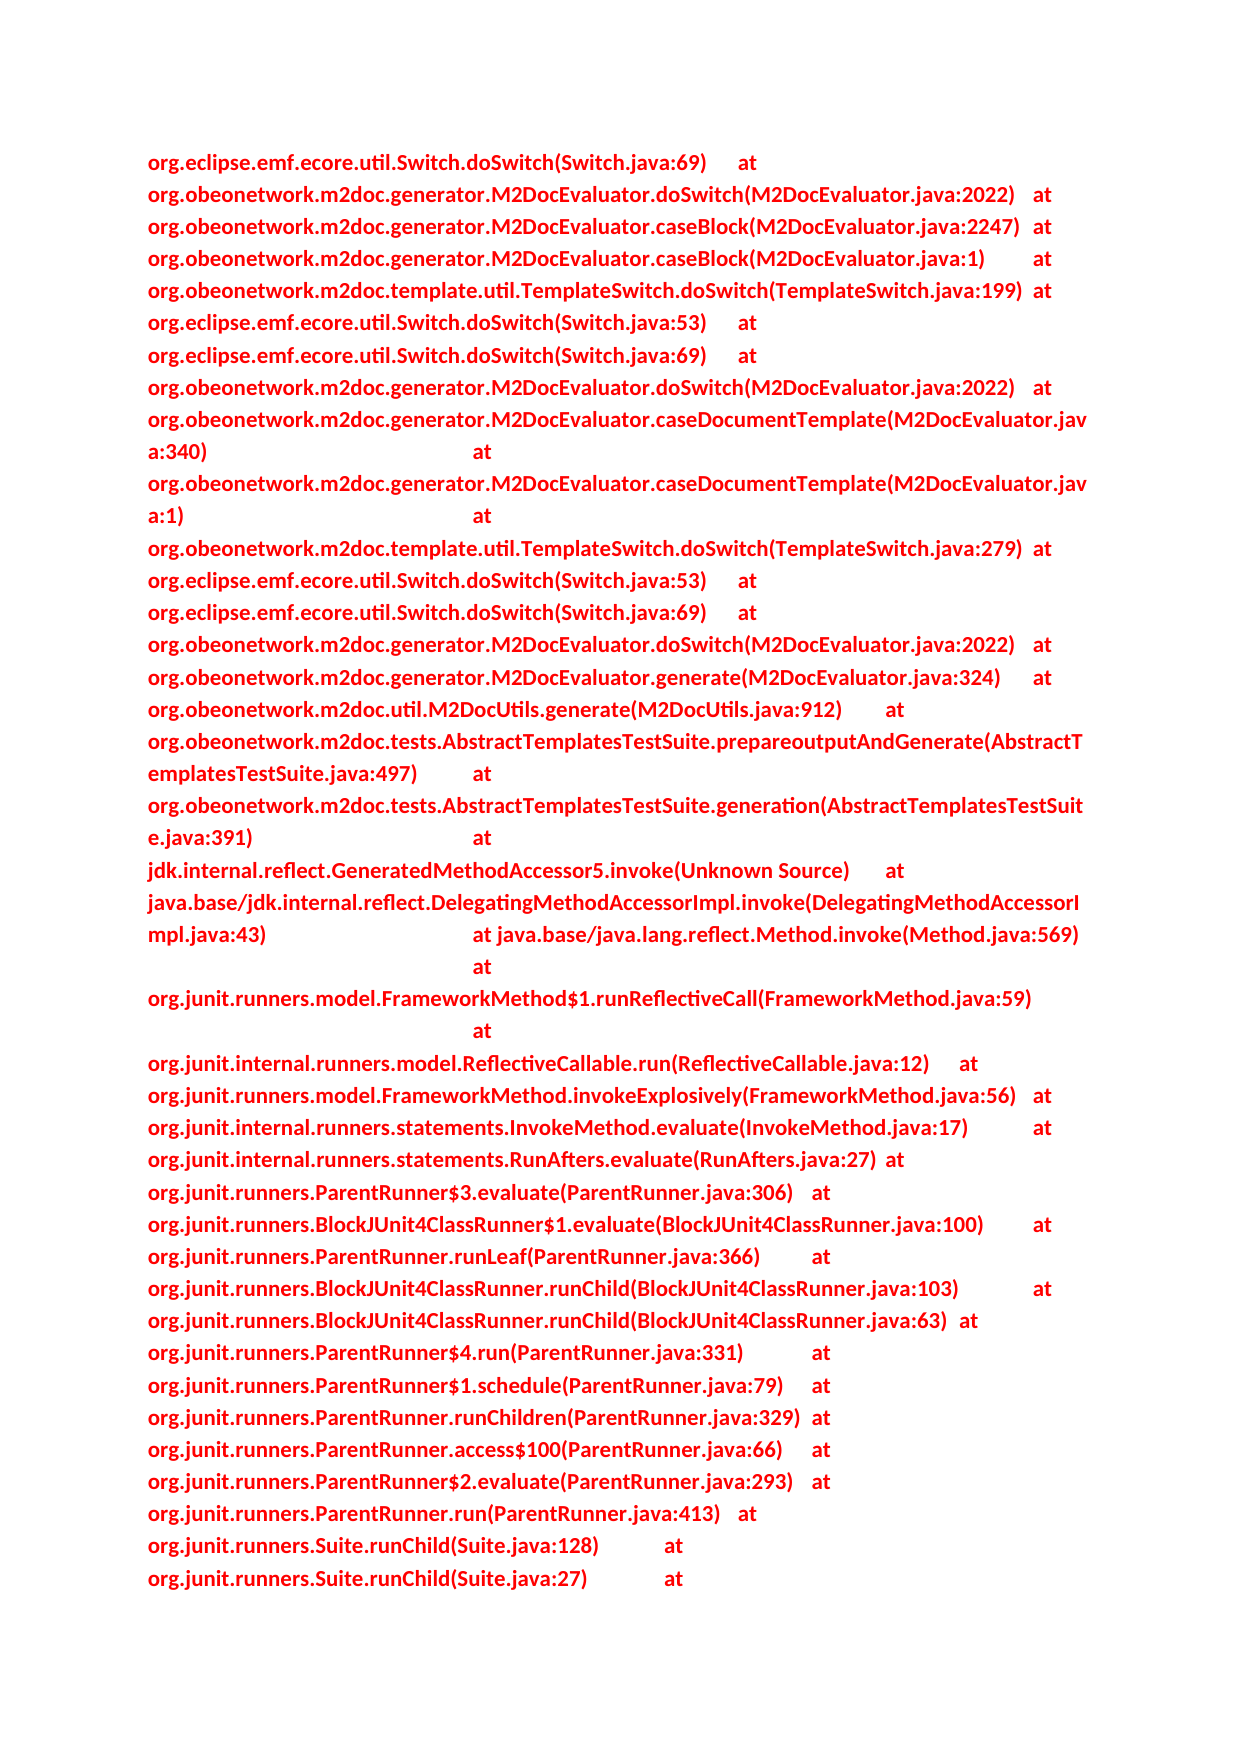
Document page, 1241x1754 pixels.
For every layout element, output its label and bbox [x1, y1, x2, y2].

text [148, 148, 1093, 1592]
